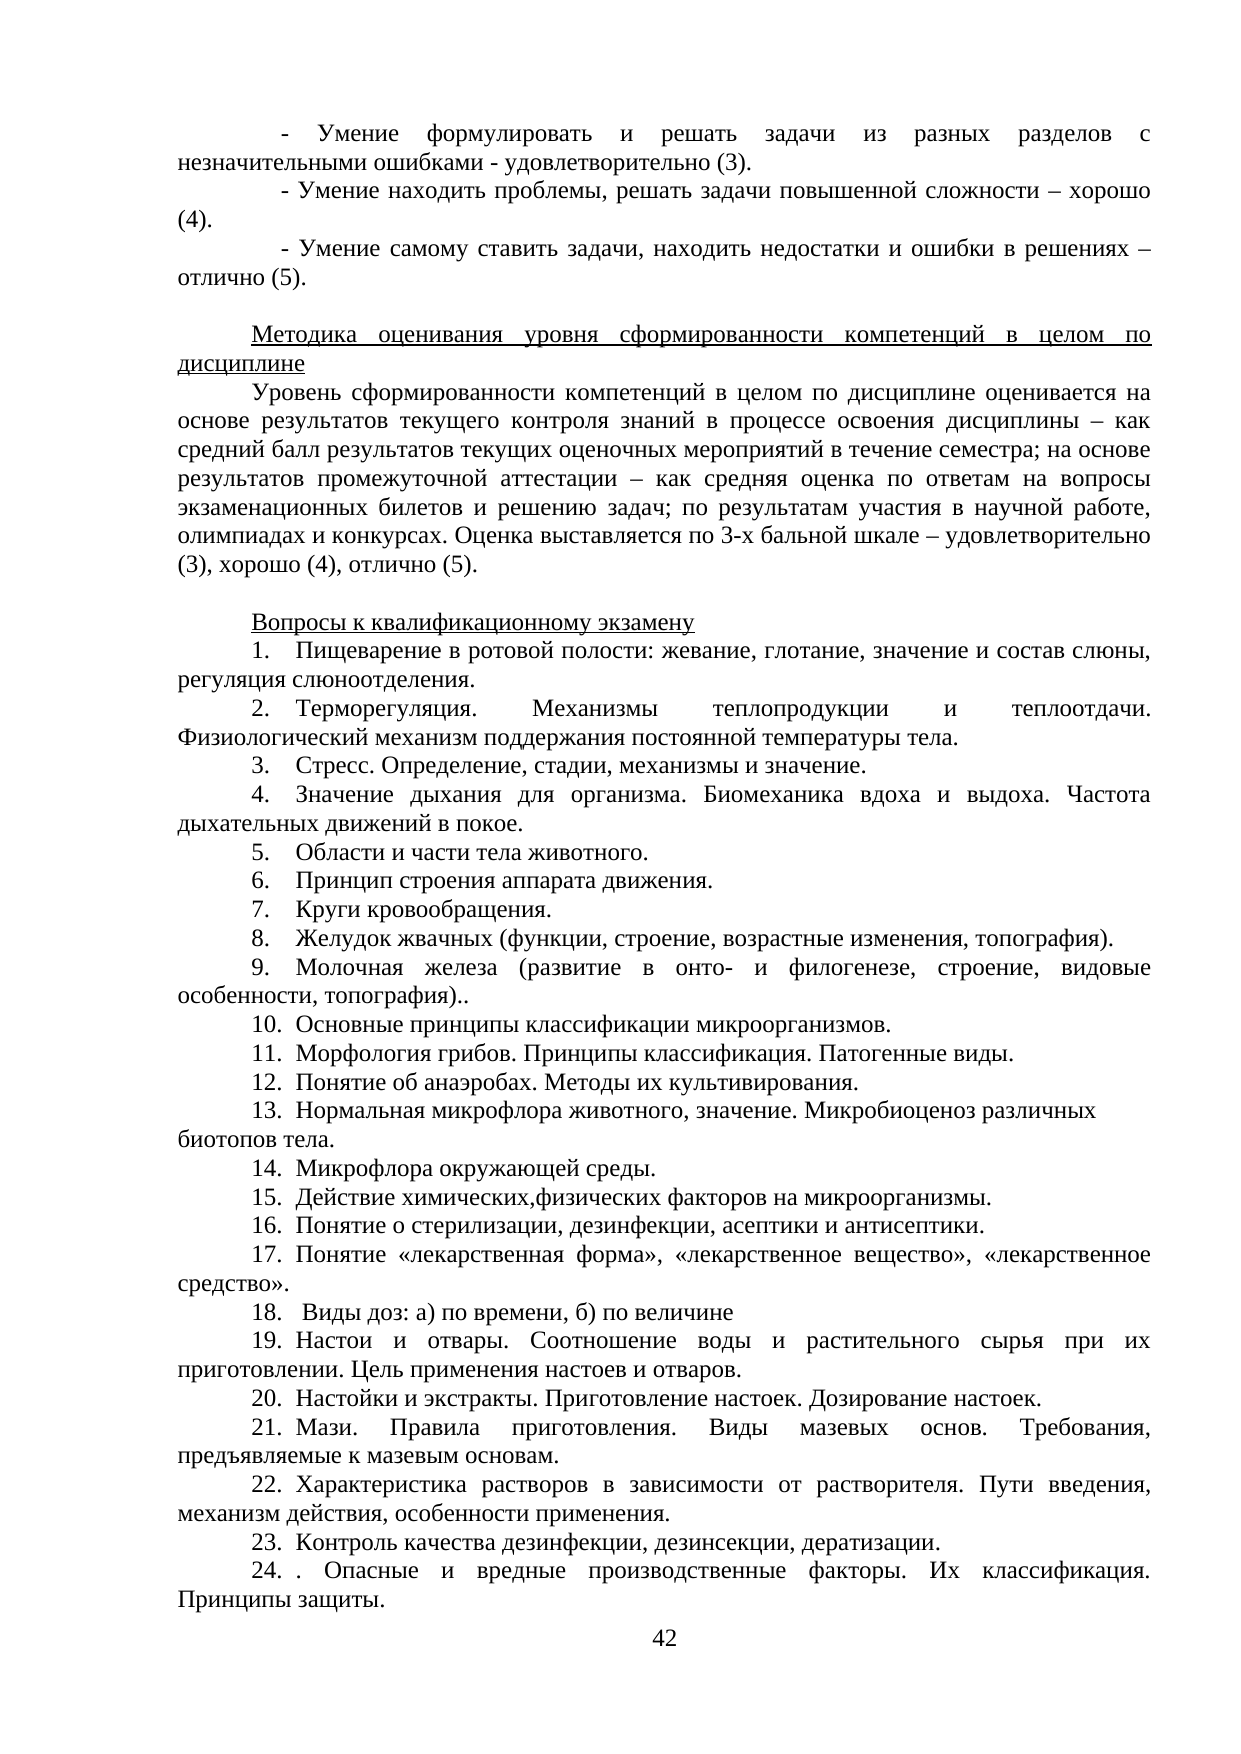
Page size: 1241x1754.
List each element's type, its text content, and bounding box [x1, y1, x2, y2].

list Морфология грибов. Принципы классификация. Патогенные виды. [177, 1038, 1152, 1067]
list Области и части тела животного. [177, 837, 1152, 866]
list Настои и отвары. Соотношение воды и растительного сырья при их приготовлении. Цель применения настоев и отваров. [177, 1326, 1152, 1383]
text Уровень сформированности компетенций в целом по дисциплине оценивается на основе результатов текущего контроля знаний в процессе освоения дисциплины – как средний балл результатов текущих оценочных мероприятий в течение семестра; на основе результатов промежуточной аттестации – как средняя оценка по ответам на вопросы экзаменационных билетов и решению задач; по результатам участия в научной работе, олимпиадах и конкурсах. Оценка выставляется по 3-х бальной шкале – удовлетворительно (3), хорошо (4), отлично (5). [177, 377, 1152, 578]
list Понятие об анаэробах. Методы их культивирования. [177, 1067, 1152, 1096]
text Методика оценивания уровня сформированности компетенций в целом по дисциплине [177, 319, 1152, 377]
list Действие химических,физических факторов на микроорганизмы. [177, 1182, 1152, 1211]
list Контроль качества дезинфекции, дезинсекции, дератизации. [177, 1527, 1152, 1556]
list Виды доз: а) по времени, б) по величине [177, 1297, 1152, 1326]
list Характеристика растворов в зависимости от растворителя. Пути введения, механизм действия, особенности применения. [177, 1469, 1152, 1527]
list . Опасные и вредные производственные факторы. Их классификация. Принципы защиты. [177, 1556, 1152, 1613]
list Круги кровообращения. [177, 894, 1152, 923]
list Настойки и экстракты. Приготовление настоек. Дозирование настоек. [177, 1383, 1152, 1412]
list Терморегуляция. Механизмы теплопродукции и теплоотдачи. Физиологический механизм поддержания постоянной температуры тела. [177, 693, 1152, 751]
list Понятие о стерилизации, дезинфекции, асептики и антисептики. [177, 1211, 1152, 1239]
text - Умение самому ставить задачи, находить недостатки и ошибки в решениях – отлично (5). [177, 233, 1152, 291]
list Принцип строения аппарата движения. [177, 866, 1152, 894]
list Понятие «лекарственная форма», «лекарственное вещество», «лекарственное средство». [177, 1239, 1152, 1297]
list Нормальная микрофлора животного, значение. Микробиоценоз различных биотопов тела. [177, 1096, 1152, 1153]
text Вопросы к квалификационному экзамену [177, 607, 1152, 636]
list Значение дыхания для организма. Биомеханика вдоха и выдоха. Частота дыхательных движений в покое. [177, 779, 1152, 837]
list Основные принципы классификации микроорганизмов. [177, 1009, 1152, 1038]
text - Умение формулировать и решать задачи из разных разделов с незначительными ошибками - удовлетворительно (3). [177, 118, 1152, 176]
text - Умение находить проблемы, решать задачи повышенной сложности – хорошо (4). [177, 176, 1152, 233]
list Желудок жвачных (функции, строение, возрастные изменения, топография). [177, 923, 1152, 952]
list Пищеварение в ротовой полости: жевание, глотание, значение и состав слюны, регуляция слюноотделения. [177, 636, 1152, 693]
list Стресс. Определение, стадии, механизмы и значение. [177, 751, 1152, 779]
list Микрофлора окружающей среды. [177, 1153, 1152, 1182]
list Молочная железа (развитие в онто- и филогенезе, строение, видовые особенности, топография).. [177, 952, 1152, 1009]
list Мази. Правила приготовления. Виды мазевых основ. Требования, предъявляемые к мазевым основам. [177, 1412, 1152, 1469]
